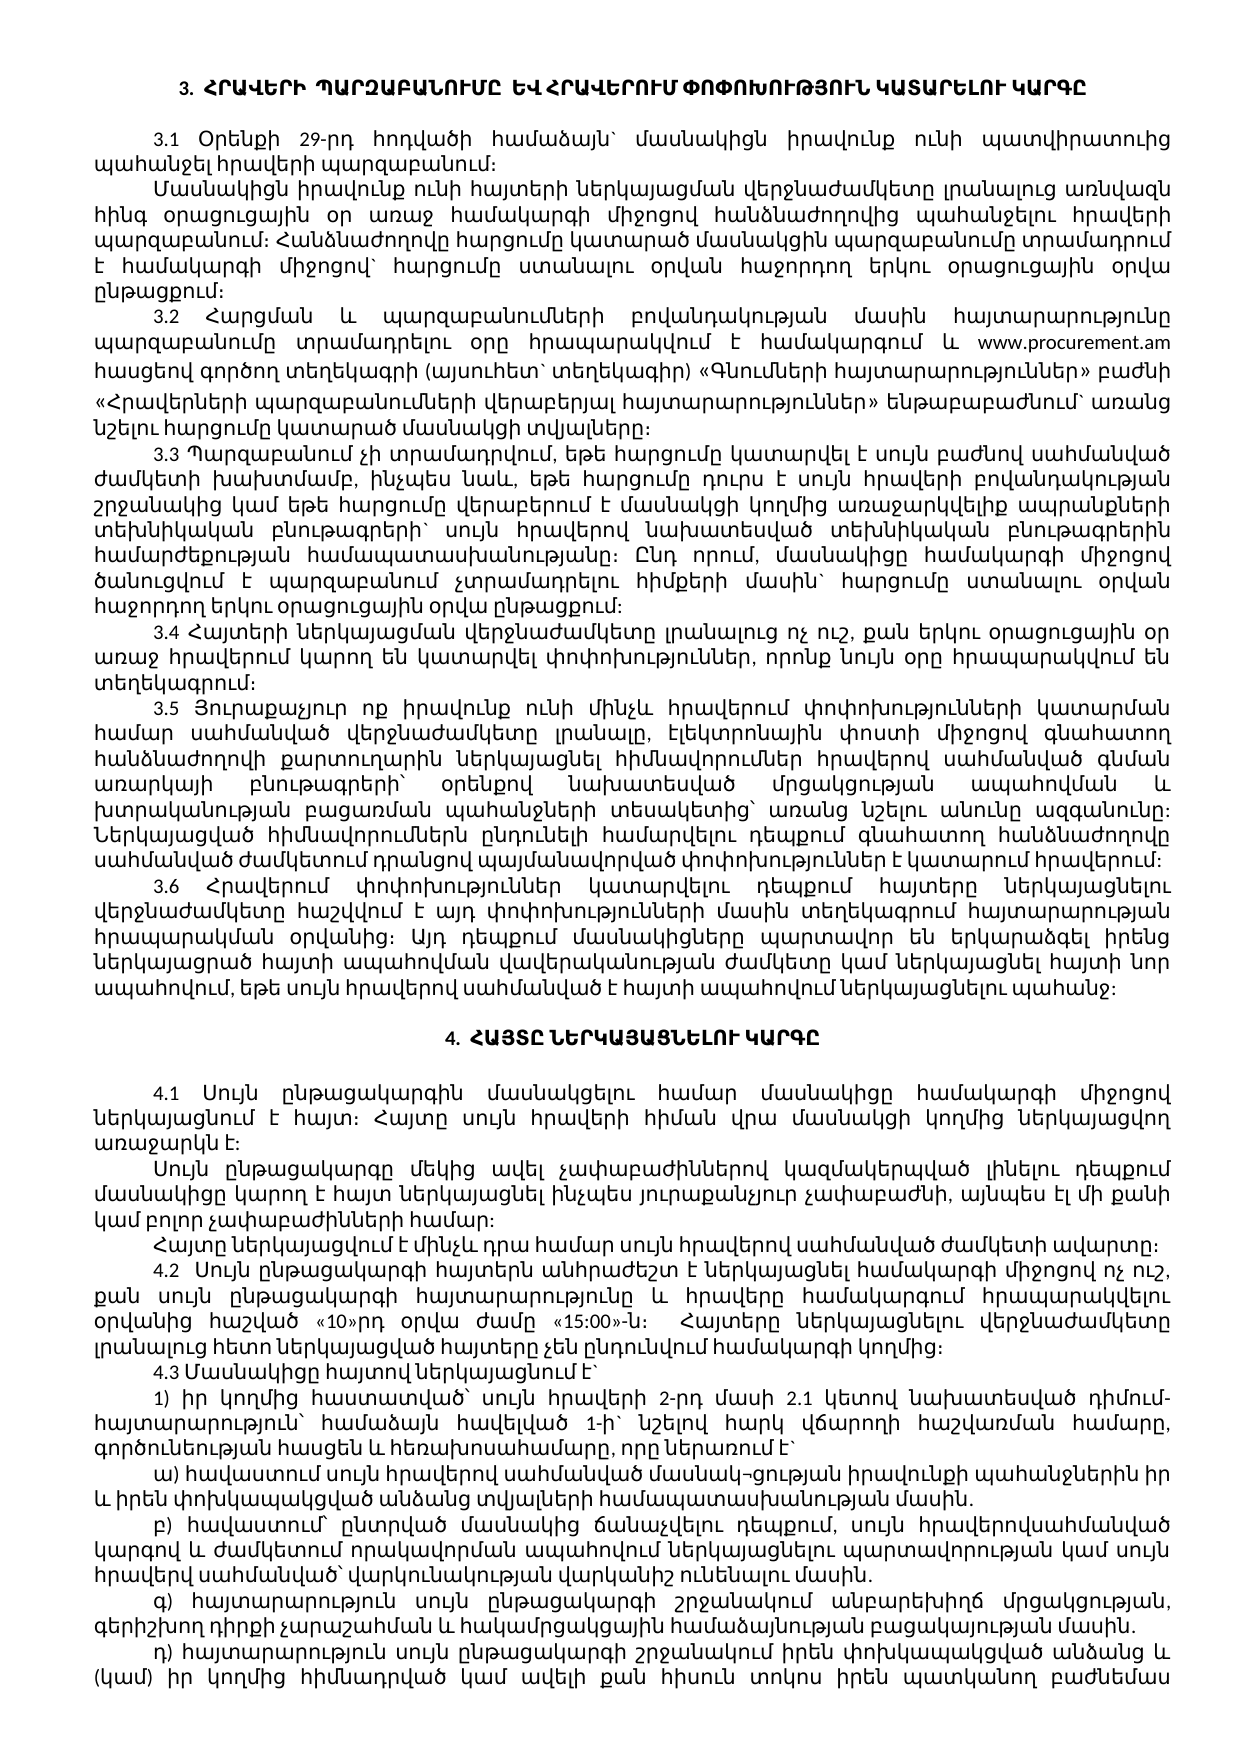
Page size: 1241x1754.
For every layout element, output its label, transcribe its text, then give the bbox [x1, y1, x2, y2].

text 4.3 Մասնակիցը հայտով ներկայացնում է` [94, 1359, 1171, 1385]
text գ) հայտարարություն սույն ընթացակարգի շրջանակում անբարեխիղճ մրցակցության, գերիշխող դիրքի չարաշահման և հակամրցակցային համաձայնության բացակայության մասին. [94, 1588, 1171, 1639]
text ա) հավաստում սույն հրավերով սահմանված մասնակ¬ցության իրավունքի պահանջներին իր և իրեն փոխկապակցված անձանց տվյալների համապատասխանության մասին. [94, 1461, 1171, 1512]
text բ) հավաստում՝ ընտրված մասնակից ճանաչվելու դեպքում, սույն հրավերովսահմանված կարգով և ժամկետում որակավորման ապահովում ներկայացնելու պարտավորության կամ սույն հրավերվ սահմանված՝ վարկունակության վարկանիշ ունենալու մասին. [94, 1512, 1171, 1588]
text 3.1 Օրենքի 29-րդ հոդվածի համաձայն` մասնակիցն իրավունք ունի պատվիրատուից պահանջել հրավերի պարզաբանում։ [94, 126, 1171, 177]
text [94, 1639, 1171, 1690]
text Հայտը ներկայացվում է մինչև դրա համար սույն հրավերով սահմանված ժամկետի ավարտը։ [94, 1232, 1171, 1258]
text Սույն ընթացակարգը մեկից ավել չափաբաժիններով կազմակերպված լինելու դեպքում մասնակիցը կարող է հայտ ներկայացնել ինչպես յուրաքանչյուր չափաբաժնի, այնպես էլ մի քանի կամ բոլոր չափաբաժինների համար: [94, 1156, 1171, 1232]
text 3.4 Հայտերի ներկայացման վերջնաժամկետը լրանալուց ոչ ուշ, քան երկու օրացուցային օր առաջ հրավերում կարող են կատարվել փոփոխություններ, որոնք նույն օրը հրապարակվում են տեղեկագրում։ [94, 619, 1171, 695]
text 4.1 Սույն ընթացակարգին մասնակցելու համար մասնակիցը համակարգի միջոցով ներկայացնում է հայտ։ Հայտը սույն հրավերի հիման վրա մասնակցի կողմից ներկայացվող առաջարկն է: [94, 1080, 1171, 1156]
text 3.3 Պարզաբանում չի տրամադրվում, եթե հարցումը կատարվել է սույն բաժնով սահմանված ժամկետի խախտմամբ, ինչպես նաև, եթե հարցումը դուրս է սույն հրավերի բովանդակության շրջանակից կամ եթե հարցումը վերաբերում է մասնակցի կողմից առաջարկվելիք ապրանքների տեխնիկական բնութագրերի` սույն հրավերով նախատեսված տեխնիկական բնութագրերին համարժեքության համապատասխանությանը։ Ընդ որում, մասնակիցը համակարգի միջոցով ծանուցվում է պարզաբանում չտրամադրելու հիմքերի մասին` հարցումը ստանալու օրվան հաջորդող երկու օրացուցային օրվա ընթացքում: [94, 441, 1171, 619]
text 3.6 Հրավերում փոփոխություններ կատարվելու դեպքում հայտերը ներկայացնելու վերջնաժամկետը հաշվվում է այդ փոփոխությունների մասին տեղեկագրում հայտարարության հրապարակման օրվանից։ Այդ դեպքում մասնակիցները պարտավոր են երկարաձգել իրենց ներկայացրած հայտի ապահովման վավերականության ժամկետը կամ ներկայացնել հայտի նոր ապահովում, եթե սույն հրավերով սահմանված է հայտի ապահովում ներկայացնելու պահանջ: [94, 873, 1171, 1000]
text Մասնակիցն իրավունք ունի հայտերի ներկայացման վերջնաժամկետը լրանալուց առնվազն հինգ օրացուցային օր առաջ համակարգի միջոցով հանձնաժողովից պահանջելու հրավերի պարզաբանում։ Հանձնաժողովը հարցումը կատարած մասնակցին պարզաբանումը տրամադրում է համակարգի միջոցով` հարցումը ստանալու օրվան հաջորդող երկու օրացուցային օրվա ընթացքում։ [94, 177, 1171, 304]
text 3.2 Հարցման և պարզաբանումների բովանդակության մասին հայտարարությունը պարզաբանումը տրամադրելու օրը հրապարակվում է համակարգում և www.procurement.am հասցեով գործող տեղեկագրի (այսուհետ` տեղեկագիր) «Գնումների հայտարարություններ» բաժնի «Հրավերների պարզաբանումների վերաբերյալ հայտարարություններ» ենթաբաբաժնում` առանց նշելու հարցումը կատարած մասնակցի տվյալները։ [94, 304, 1171, 441]
text 4. ՀԱՅՏԸ ՆԵՐԿԱՅԱՑՆԵԼՈՒ ԿԱՐԳԸ [94, 1026, 1171, 1051]
text 3. ՀՐԱՎԵՐԻ ՊԱՐԶԱԲԱՆՈՒՄԸ ԵՎ ՀՐԱՎԵՐՈՒՄ ՓՈՓՈԽՈՒԹՅՈՒՆ ԿԱՏԱՐԵԼՈՒ ԿԱՐԳԸ [94, 75, 1171, 100]
text 3.5 Յուրաքաչյուր ոք իրավունք ունի մինչև հրավերում փոփոխությունների կատարման համար սահմանված վերջնաժամկետը լրանալը, էլեկտրոնային փոստի միջոցով գնահատող հանձնաժողովի քարտուղարին ներկայացնել հիմնավորումներ հրավերով սահմանված գնման առարկայի բնութագրերի՝ օրենքով նախատեսված մրցակցության ապահովման և խտրականության բացառման պահանջների տեսակետից՝ առանց նշելու անունը ազգանունը: Ներկայացված հիմնավորումներն ընդունելի համարվելու դեպքում գնահատող հանձնաժողովը սահմանված ժամկետում դրանցով պայմանավորված փոփոխություններ է կատարում հրավերում: [94, 695, 1171, 873]
text 1) իր կողմից հաստատված՝ սույն հրավերի 2-րդ մասի 2.1 կետով նախատեսված դիմում-հայտարարություն՝ համաձայն հավելված 1-ի` նշելով հարկ վճարողի հաշվառման համարը, գործունեության հասցեն և հեռախոսահամարը, որը ներառում է` [94, 1385, 1171, 1461]
text 4.2 Սույն ընթացակարգի հայտերն անհրաժեշտ է ներկայացնել համակարգի միջոցով ոչ ուշ, քան սույն ընթացակարգի հայտարարությունը և հրավերը համակարգում հրապարակվելու օրվանից հաշված «10»րդ օրվա ժամը «15:00»-ն։ Հայտերը ներկայացնելու վերջնաժամկետը լրանալուց հետո ներկայացված հայտերը չեն ընդունվում համակարգի կողմից։ [94, 1258, 1171, 1359]
